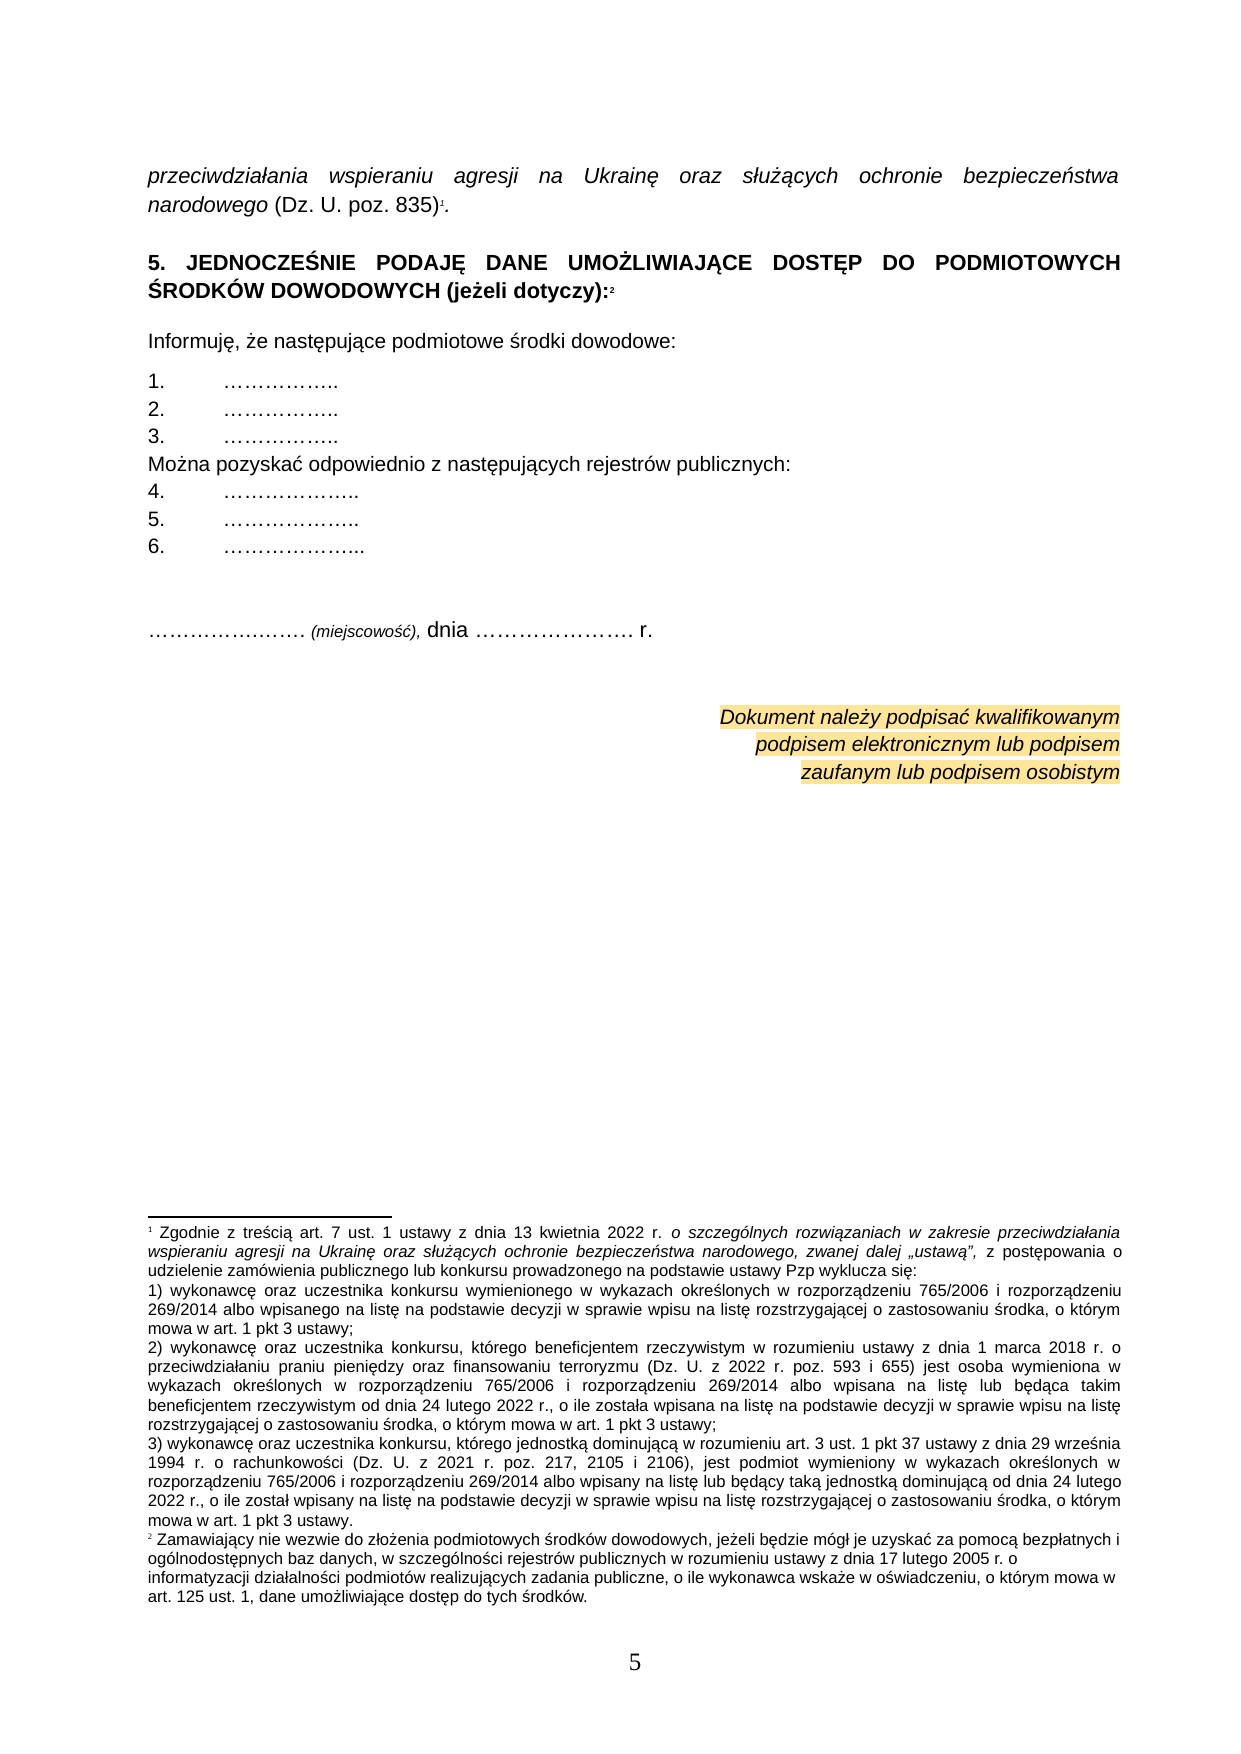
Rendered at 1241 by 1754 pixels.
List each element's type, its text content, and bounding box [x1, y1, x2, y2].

list ………………... [148, 534, 1109, 558]
list ……………….. [148, 479, 1109, 503]
text Informuję, że następujące podmiotowe środki dowodowe: [148, 329, 1109, 353]
text …………….……. (miejscowość), dnia …………………. r. [148, 617, 1122, 642]
list …………….. [148, 369, 1109, 393]
text 5. JEDNOCZEŚNIE PODAJĘ DANE UMOŻLIWIAJĄCE DOSTĘP DO PODMIOTOWYCH ŚRODKÓW DOWODOWYCH (jeżeli dotyczy): [148, 249, 1122, 303]
text Dokument należy podpisać kwalifikowanym podpisem elektronicznym lub podpisem zaufanym lub podpisem osobistym [679, 705, 1122, 784]
list …………….. [148, 424, 1109, 448]
list ……………….. [148, 507, 1109, 531]
text Można pozyskać odpowiednio z następujących rejestrów publicznych: [148, 452, 1109, 476]
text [148, 162, 1122, 217]
list …………….. [148, 397, 1109, 421]
